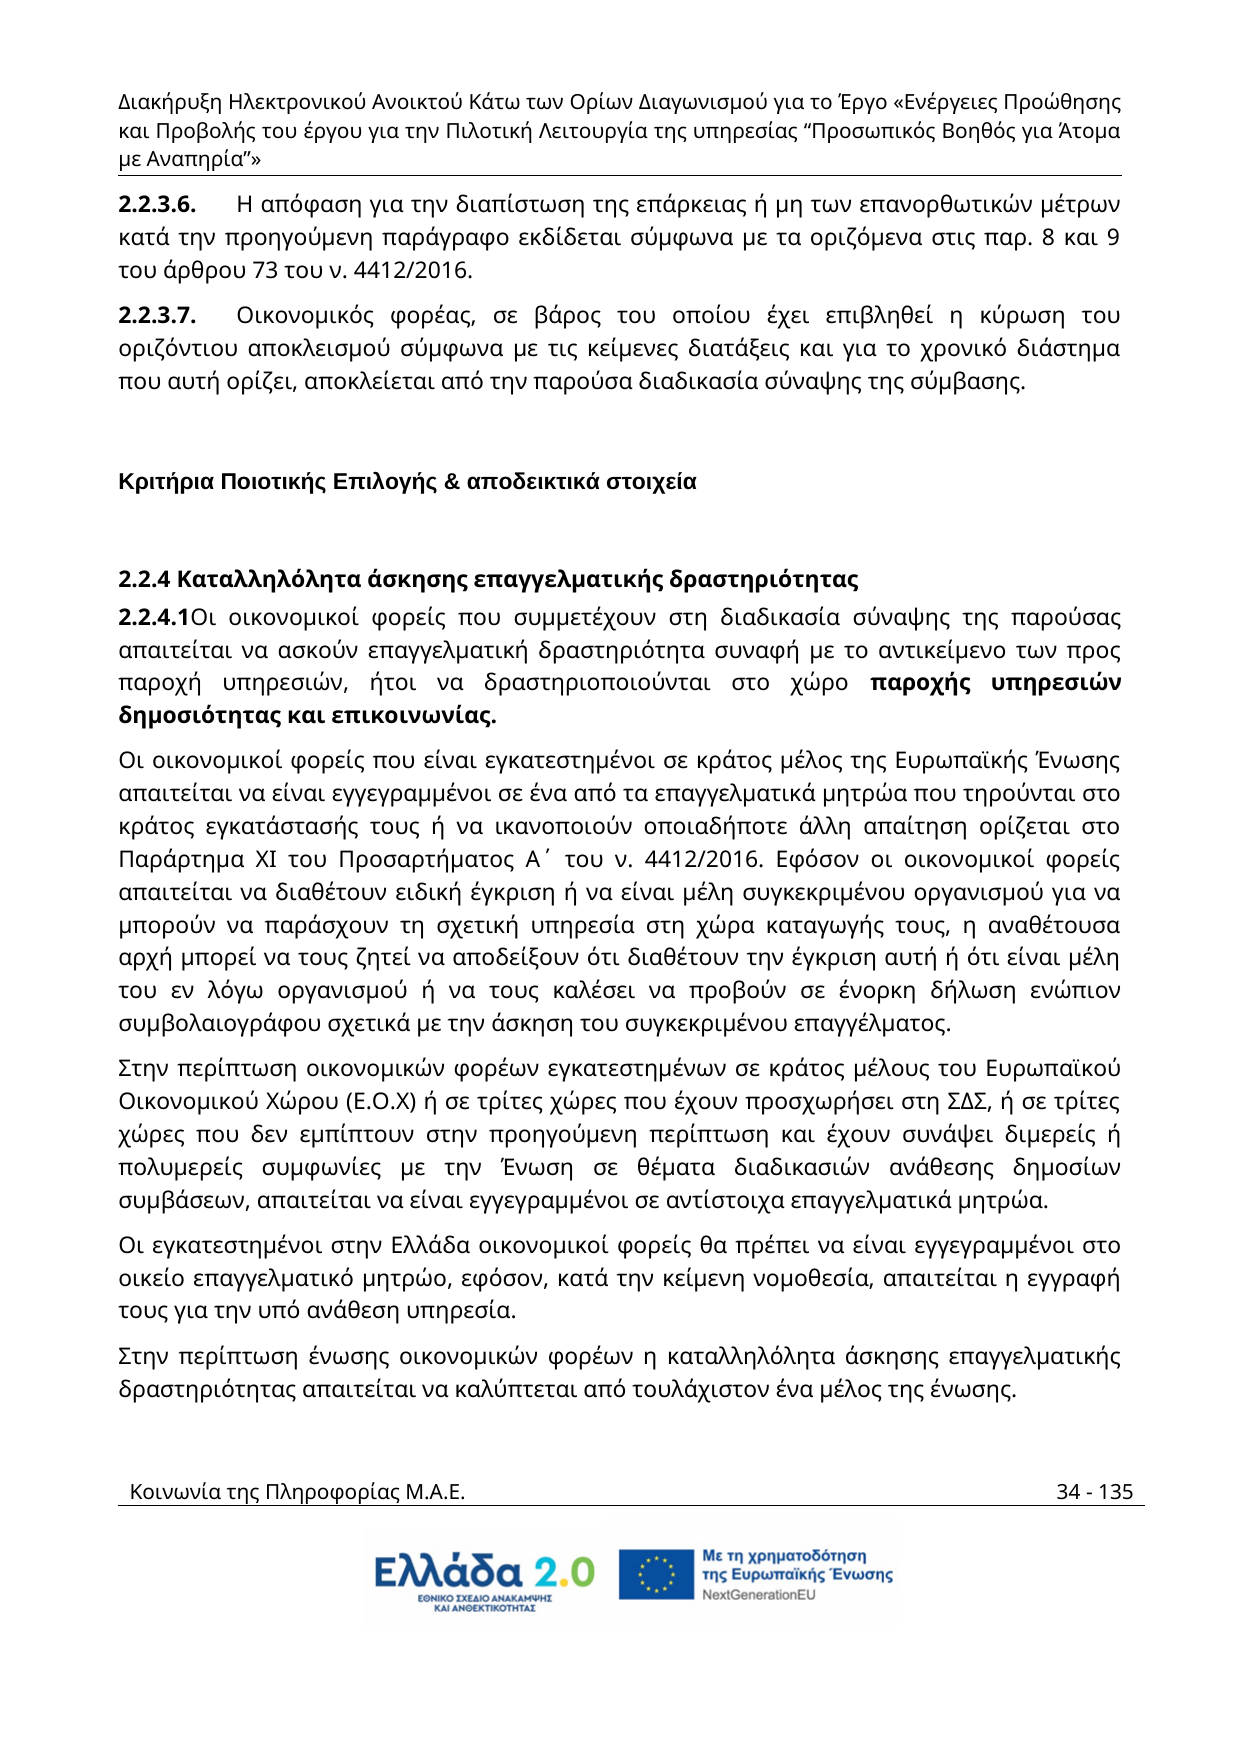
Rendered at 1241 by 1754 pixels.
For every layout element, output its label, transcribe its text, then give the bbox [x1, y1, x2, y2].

subtitle 2.2.4 Καταλληλόλητα άσκησης επαγγελματικής δραστηριότητας [118, 563, 1122, 594]
picture [363, 1518, 900, 1629]
list Στην περίπτωση οικονομικών φορέων εγκατεστημένων σε κράτος μέλους του Ευρωπαϊκού Οικονομικού Χώρου (Ε.Ο.Χ) ή σε τρίτες χώρες που έχουν προσχωρήσει στη ΣΔΣ, ή σε τρίτες χώρες που δεν εμπίπτουν στην προηγούμενη περίπτωση και έχουν συνάψει διμερείς ή πολυμερείς συμφωνίες με την Ένωση σε θέματα διαδικασιών ανάθεσης δημοσίων συμβάσεων, απαιτείται να είναι εγγεγραμμένοι σε αντίστοιχα επαγγελματικά μητρώα. [118, 1052, 1122, 1215]
list Η απόφαση για την διαπίστωση της επάρκειας ή μη των επανορθωτικών μέτρων κατά την προηγούμενη παράγραφο εκδίδεται σύμφωνα με τα οριζόμενα στις παρ. 8 και 9 του άρθρου 73 του ν. 4412/2016. [118, 188, 1122, 285]
text Στην περίπτωση ένωσης οικονομικών φορέων η καταλληλόλητα άσκησης επαγγελματικής δραστηριότητας απαιτείται να καλύπτεται από τουλάχιστον ένα μέλος της ένωσης. [118, 1340, 1122, 1404]
list Οι εγκατεστημένοι στην Ελλάδα οικονομικοί φορείς θα πρέπει να είναι εγγεγραμμένοι στο οικείο επαγγελματικό μητρώο, εφόσον, κατά την κείμενη νομοθεσία, απαιτείται η εγγραφή τους για την υπό ανάθεση υπηρεσία. [118, 1229, 1122, 1326]
list Οικονομικός φορέας, σε βάρος του οποίου έχει επιβληθεί η κύρωση του οριζόντιου αποκλεισμού σύμφωνα με τις κείμενες διατάξεις και για το χρονικό διάστημα που αυτή ορίζει, αποκλείεται από την παρούσα διαδικασία σύναψης της σύμβασης. [118, 299, 1122, 396]
text Οι οικονομικοί φορείς που είναι εγκατεστημένοι σε κράτος μέλος της Ευρωπαϊκής Ένωσης απαιτείται να είναι εγγεγραμμένοι σε ένα από τα επαγγελματικά μητρώα που τηρούνται στο κράτος εγκατάστασής τους ή να ικανοποιούν οποιαδήποτε άλλη απαίτηση ορίζεται στο Παράρτημα XI του Προσαρτήματος Α΄ του ν. 4412/2016. Εφόσον οι οικονομικοί φορείς απαιτείται να διαθέτουν ειδική έγκριση ή να είναι μέλη συγκεκριμένου οργανισμού για να μπορούν να παράσχουν τη σχετική υπηρεσία στη χώρα καταγωγής τους, η αναθέτουσα αρχή μπορεί να τους ζητεί να αποδείξουν ότι διαθέτουν την έγκριση αυτή ή ότι είναι μέλη του εν λόγω οργανισμού ή να τους καλέσει να προβούν σε ένορκη δήλωση ενώπιον συμβολαιογράφου σχετικά με την άσκηση του συγκεκριμένου επαγγέλματος. [118, 744, 1122, 1038]
subtitle Κριτήρια Ποιοτικής Επιλογής & αποδεικτικά στοιχεία [118, 468, 1122, 494]
list 2.2.4.1Οι οικονομικοί φορείς που συμμετέχουν στη διαδικασία σύναψης της παρούσας απαιτείται να ασκούν επαγγελματική δραστηριότητα συναφή με το αντικείμενο των προς παροχή υπηρεσιών, ήτοι να δραστηριοποιούνται στο χώρο παροχής υπηρεσιών δημοσιότητας και επικοινωνίας. [118, 601, 1122, 730]
